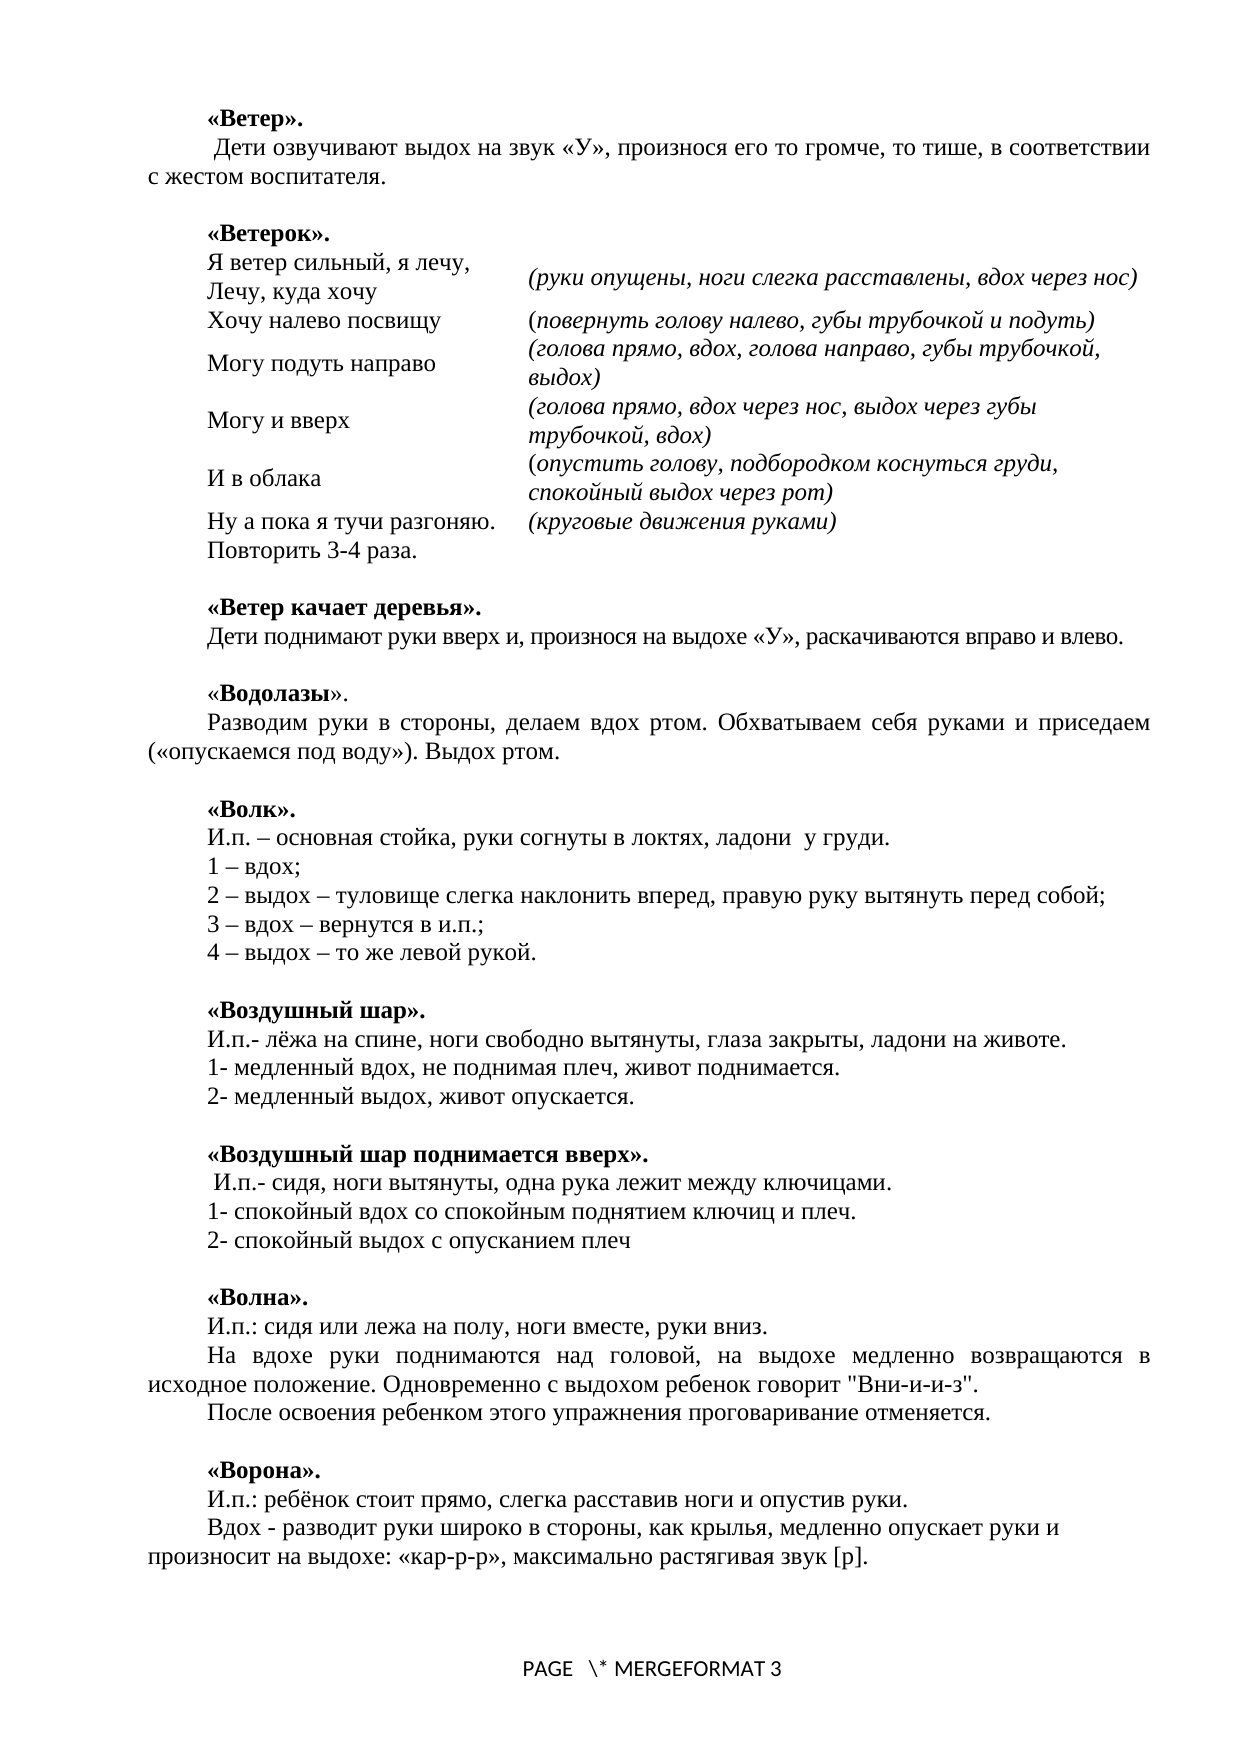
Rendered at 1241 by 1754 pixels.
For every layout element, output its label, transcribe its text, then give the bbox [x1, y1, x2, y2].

text «Ветер». [148, 103, 1152, 132]
text «Ворона». [148, 1455, 1152, 1484]
text «Воздушный шар поднимается вверх». [148, 1139, 1152, 1167]
text Разводим руки в стороны, делаем вдох ртом. Обхватываем себя руками и приседаем («опускаемся под воду»). Выдох ртом. [148, 707, 1152, 765]
text «Ветер качает деревья». [148, 592, 1152, 621]
text 1- спокойный вдох со спокойным поднятием ключиц и плеч. [148, 1196, 1152, 1225]
table_cell (голова прямо, вдох через нос, выдох через губы трубочкой, вдох) [517, 391, 1163, 448]
text И.п.: сидя или лежа на полу, ноги вместе, руки вниз. [148, 1311, 1152, 1340]
table_cell (голова прямо, вдох, голова направо, губы трубочкой, выдох) [517, 334, 1163, 391]
text Повторить 3-4 раза. [148, 535, 1152, 563]
text 2- медленный выдох, живот опускается. [148, 1081, 1152, 1110]
table_cell (круговые движения руками) [517, 506, 1163, 535]
table_cell Могу подуть направо [136, 334, 517, 391]
text Дети поднимают руки вверх и, произнося на выдохе «У», раскачиваются вправо и влево. [148, 621, 1152, 650]
table_cell (опустить голову, подбородком коснуться груди, спокойный выдох через рот) [517, 449, 1163, 506]
table_cell И в облака [136, 449, 517, 506]
text И.п.: ребёнок стоит прямо, слегка расставив ноги и опустив руки. [148, 1484, 1152, 1512]
text «Ветерок». [148, 218, 1152, 247]
text 1 – вдох; [148, 851, 1150, 880]
text 2 – выдох – туловище слегка наклонить вперед, правую руку вытянуть перед собой; [148, 880, 1150, 909]
text 2- спокойный выдох с опусканием плеч [148, 1225, 1152, 1254]
table_header Я ветер сильный, я лечу, Лечу, куда хочу [136, 247, 517, 305]
text Дети озвучивают выдох на звук «У», произнося его то громче, то тише, в соответствии с жестом воспитателя. [148, 132, 1152, 190]
text И.п.- сидя, ноги вытянуты, одна рука лежит между ключицами. [148, 1167, 1152, 1196]
text «Водолазы». [148, 678, 1152, 707]
text 3 – вдох – вернутся в и.п.; [148, 793, 1152, 937]
text И.п. – основная стойка, руки согнуты в локтях, ладони у груди. [148, 822, 1150, 851]
text 1- медленный вдох, не поднимая плеч, живот поднимается. [148, 1052, 1152, 1081]
table_cell (повернуть голову налево, губы трубочкой и подуть) [517, 305, 1163, 333]
text 4 – выдох – то же левой рукой. [148, 937, 1152, 966]
text После освоения ребенком этого упражнения проговаривание отменяется. [148, 1397, 1152, 1426]
text На вдохе руки поднимаются над головой, на выдохе медленно возвращаются в исходное положение. Одновременно с выдохом ребенок говорит "Вни-и-и-з". [148, 1340, 1152, 1397]
table_cell Могу и вверх [136, 391, 517, 448]
text «Воздушный шар». [148, 995, 1152, 1024]
text И.п.- лёжа на спине, ноги свободно вытянуты, глаза закрыты, ладони на животе. [148, 1024, 1152, 1052]
table_cell Ну а пока я тучи разгоняю. [136, 506, 517, 535]
text «Волна». [148, 1282, 1152, 1311]
table_cell Хочу налево посвищу [136, 305, 517, 333]
text «Волк». [148, 794, 1150, 822]
text Вдох - разводит руки широко в стороны, как крылья, медленно опускает руки и произносит на выдохе: «кар-р-р», максимально растягивая звук [р]. [148, 1512, 1152, 1570]
table_header (руки опущены, ноги слегка расставлены, вдох через нос) [517, 247, 1163, 305]
